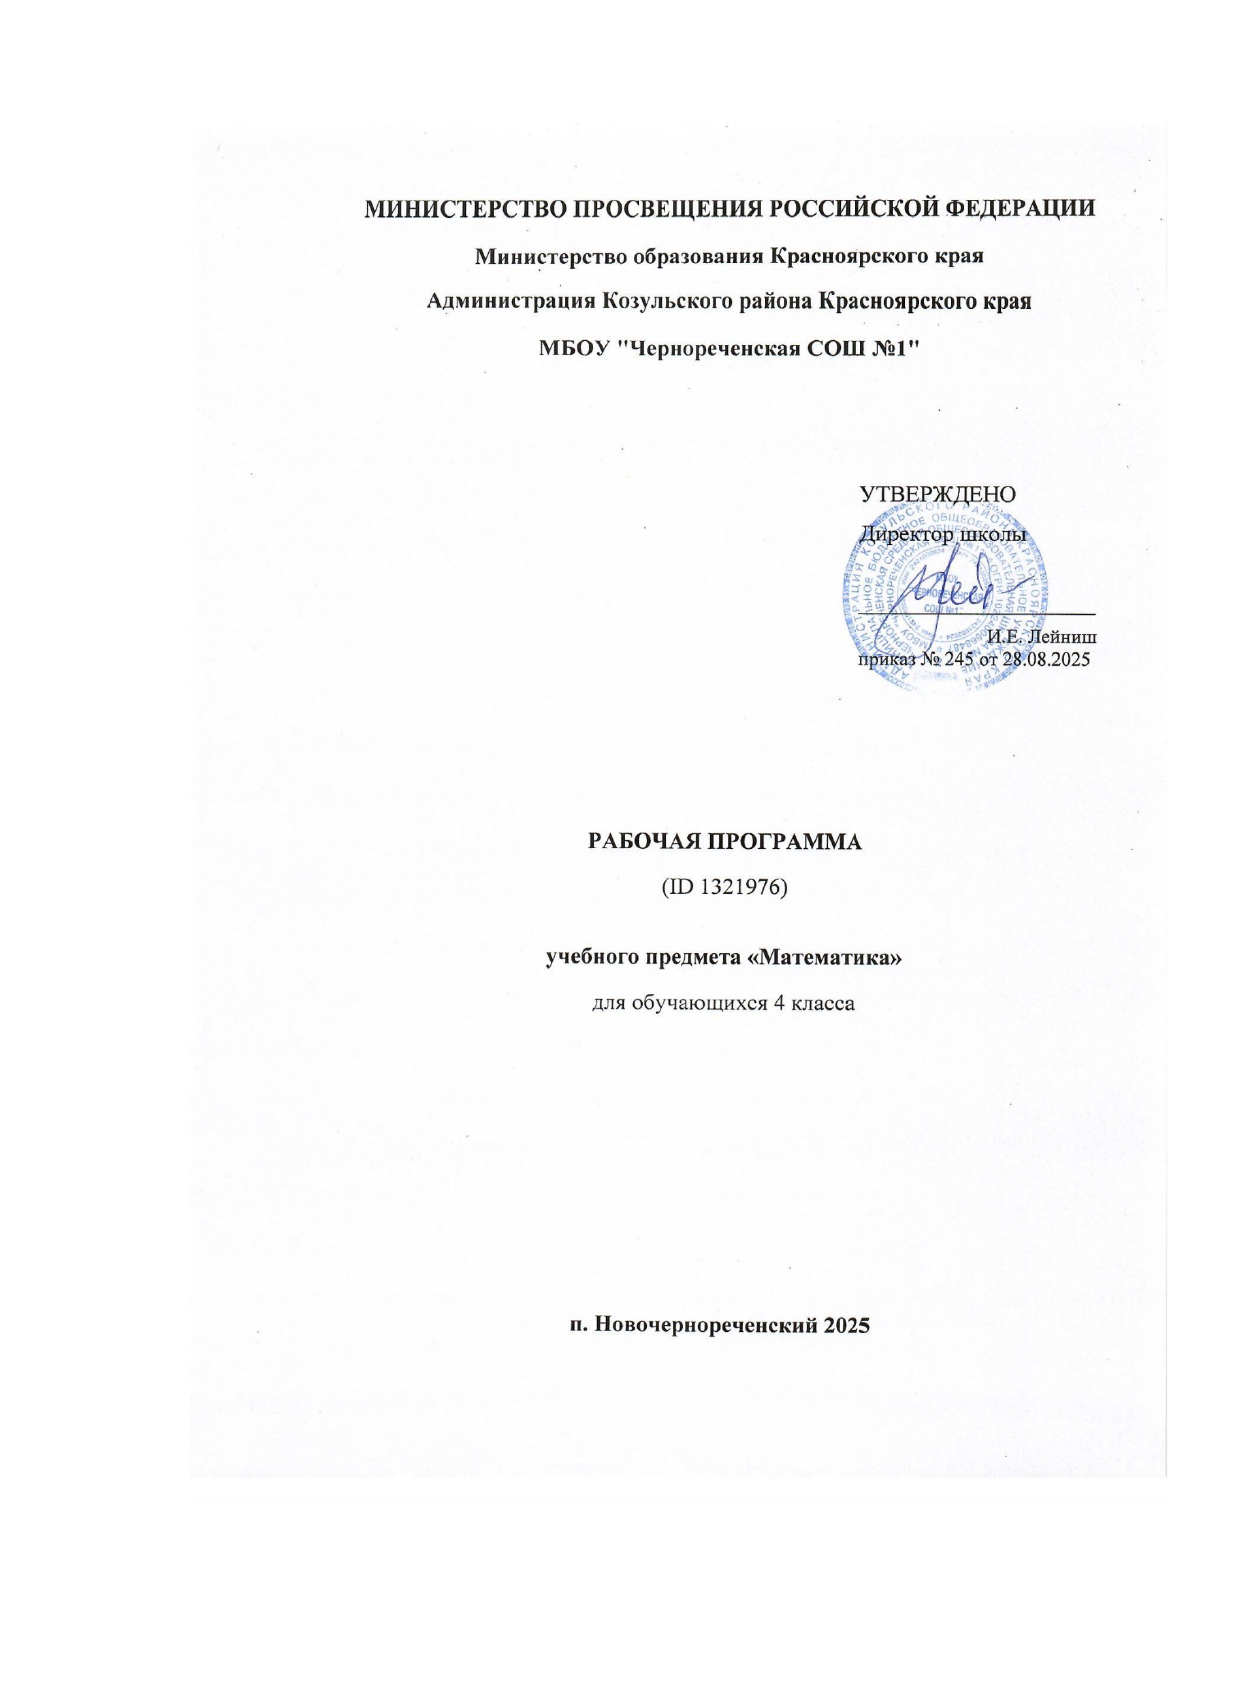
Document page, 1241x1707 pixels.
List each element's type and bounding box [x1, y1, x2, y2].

picture [189, 118, 1168, 1501]
